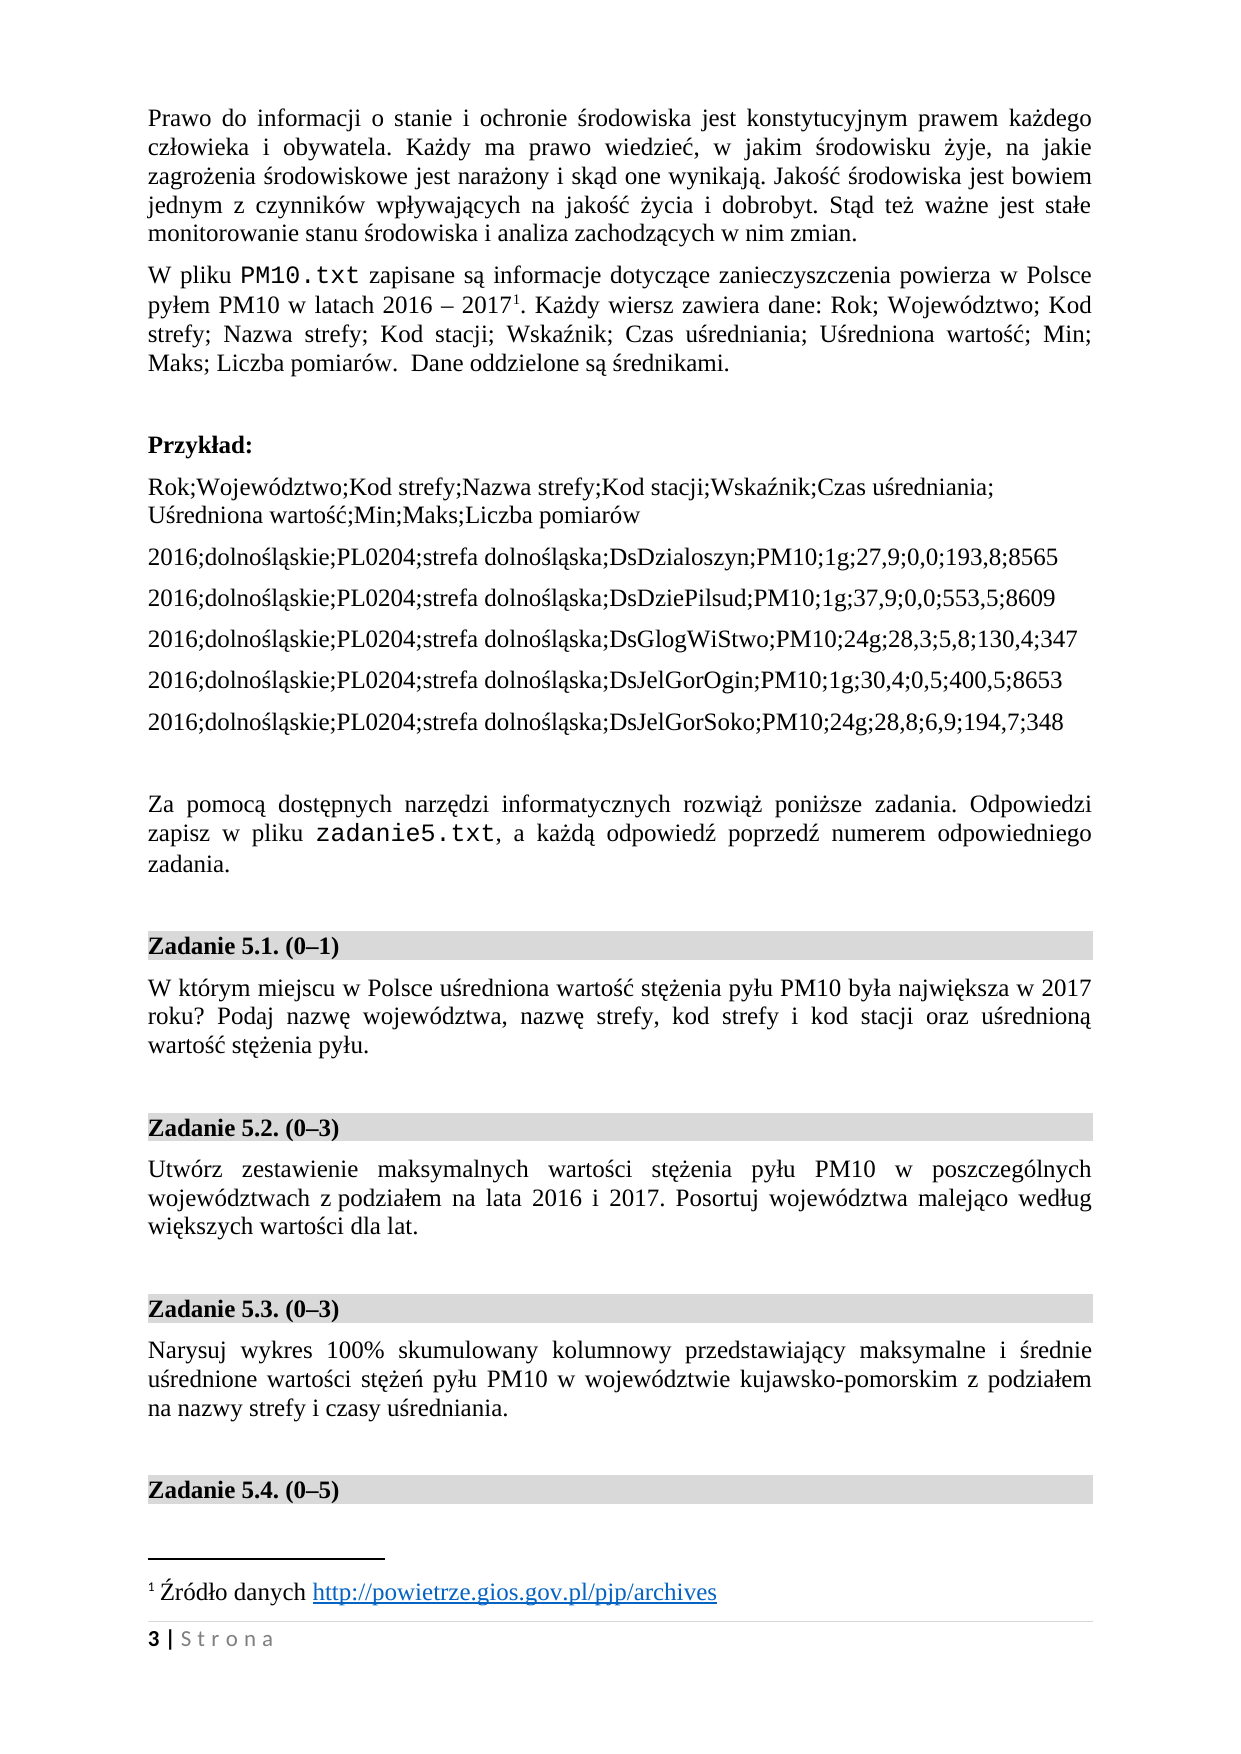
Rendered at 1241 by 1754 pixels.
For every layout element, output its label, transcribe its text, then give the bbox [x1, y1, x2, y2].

text Rok;Województwo;Kod strefy;Nazwa strefy;Kod stacji;Wskaźnik;Czas uśredniania; Uśredniona wartość;Min;Maks;Liczba pomiarów [148, 472, 1093, 529]
text Zadanie 5.4. (0–5) [148, 1475, 1093, 1504]
text Za pomocą dostępnych narzędzi informatycznych rozwiąż poniższe zadania. Odpowiedzi zapisz w pliku zadanie5.txt, a każdą odpowiedź poprzedź numerem odpowiedniego zadania. [148, 789, 1093, 878]
text 2016;dolnośląskie;PL0204;strefa dolnośląska;DsGlogWiStwo;PM10;24g;28,3;5,8;130,4;347 [148, 624, 1093, 653]
text 2016;dolnośląskie;PL0204;strefa dolnośląska;DsDzialoszyn;PM10;1g;27,9;0,0;193,8;8565 [148, 542, 1093, 571]
text W pliku PM10.txt zapisane są informacje dotyczące zanieczyszczenia powierza w Polsce pyłem PM10 w latach 2016 – 2017. Każdy wiersz zawiera dane: Rok; Województwo; Kod strefy; Nazwa strefy; Kod stacji; Wskaźnik; Czas uśredniania; Uśredniona wartość; Min; Maks; Liczba pomiarów. Dane oddzielone są średnikami. [148, 260, 1093, 377]
text Utwórz zestawienie maksymalnych wartości stężenia pyłu PM10 w poszczególnych województwach z podziałem na lata 2016 i 2017. Posortuj województwa malejąco według większych wartości dla lat. [148, 1154, 1093, 1240]
text Narysuj wykres 100% skumulowany kolumnowy przedstawiający maksymalne i średnie uśrednione wartości stężeń pyłu PM10 w województwie kujawsko-pomorskim z podziałem na nazwy strefy i czasy uśredniania. [148, 1335, 1093, 1421]
text 2016;dolnośląskie;PL0204;strefa dolnośląska;DsJelGorOgin;PM10;1g;30,4;0,5;400,5;8653 [148, 666, 1093, 694]
list Prawo do informacji o stanie i ochronie środowiska jest konstytucyjnym prawem każdego człowieka i obywatela. Każdy ma prawo wiedzieć, w jakim środowisku żyje, na jakie zagrożenia środowiskowe jest narażony i skąd one wynikają. Jakość środowiska jest bowiem jednym z czynników wpływających na jakość życia i dobrobyt. Stąd też ważne jest stałe monitorowanie stanu środowiska i analiza zachodzących w nim zmian. [148, 103, 1093, 247]
text 2016;dolnośląskie;PL0204;strefa dolnośląska;DsDziePilsud;PM10;1g;37,9;0,0;553,5;8609 [148, 583, 1093, 612]
text Zadanie 5.1. (0–1) [148, 931, 1093, 960]
text 2016;dolnośląskie;PL0204;strefa dolnośląska;DsJelGorSoko;PM10;24g;28,8;6,9;194,7;348 [148, 707, 1093, 736]
text W którym miejscu w Polsce uśredniona wartość stężenia pyłu PM10 była największa w 2017 roku? Podaj nazwę województwa, nazwę strefy, kod strefy i kod stacji oraz uśrednioną wartość stężenia pyłu. [148, 973, 1093, 1059]
text Zadanie 5.3. (0–3) [148, 1294, 1093, 1323]
text Przykład: [148, 431, 1093, 459]
text Zadanie 5.2. (0–3) [148, 1113, 1093, 1141]
